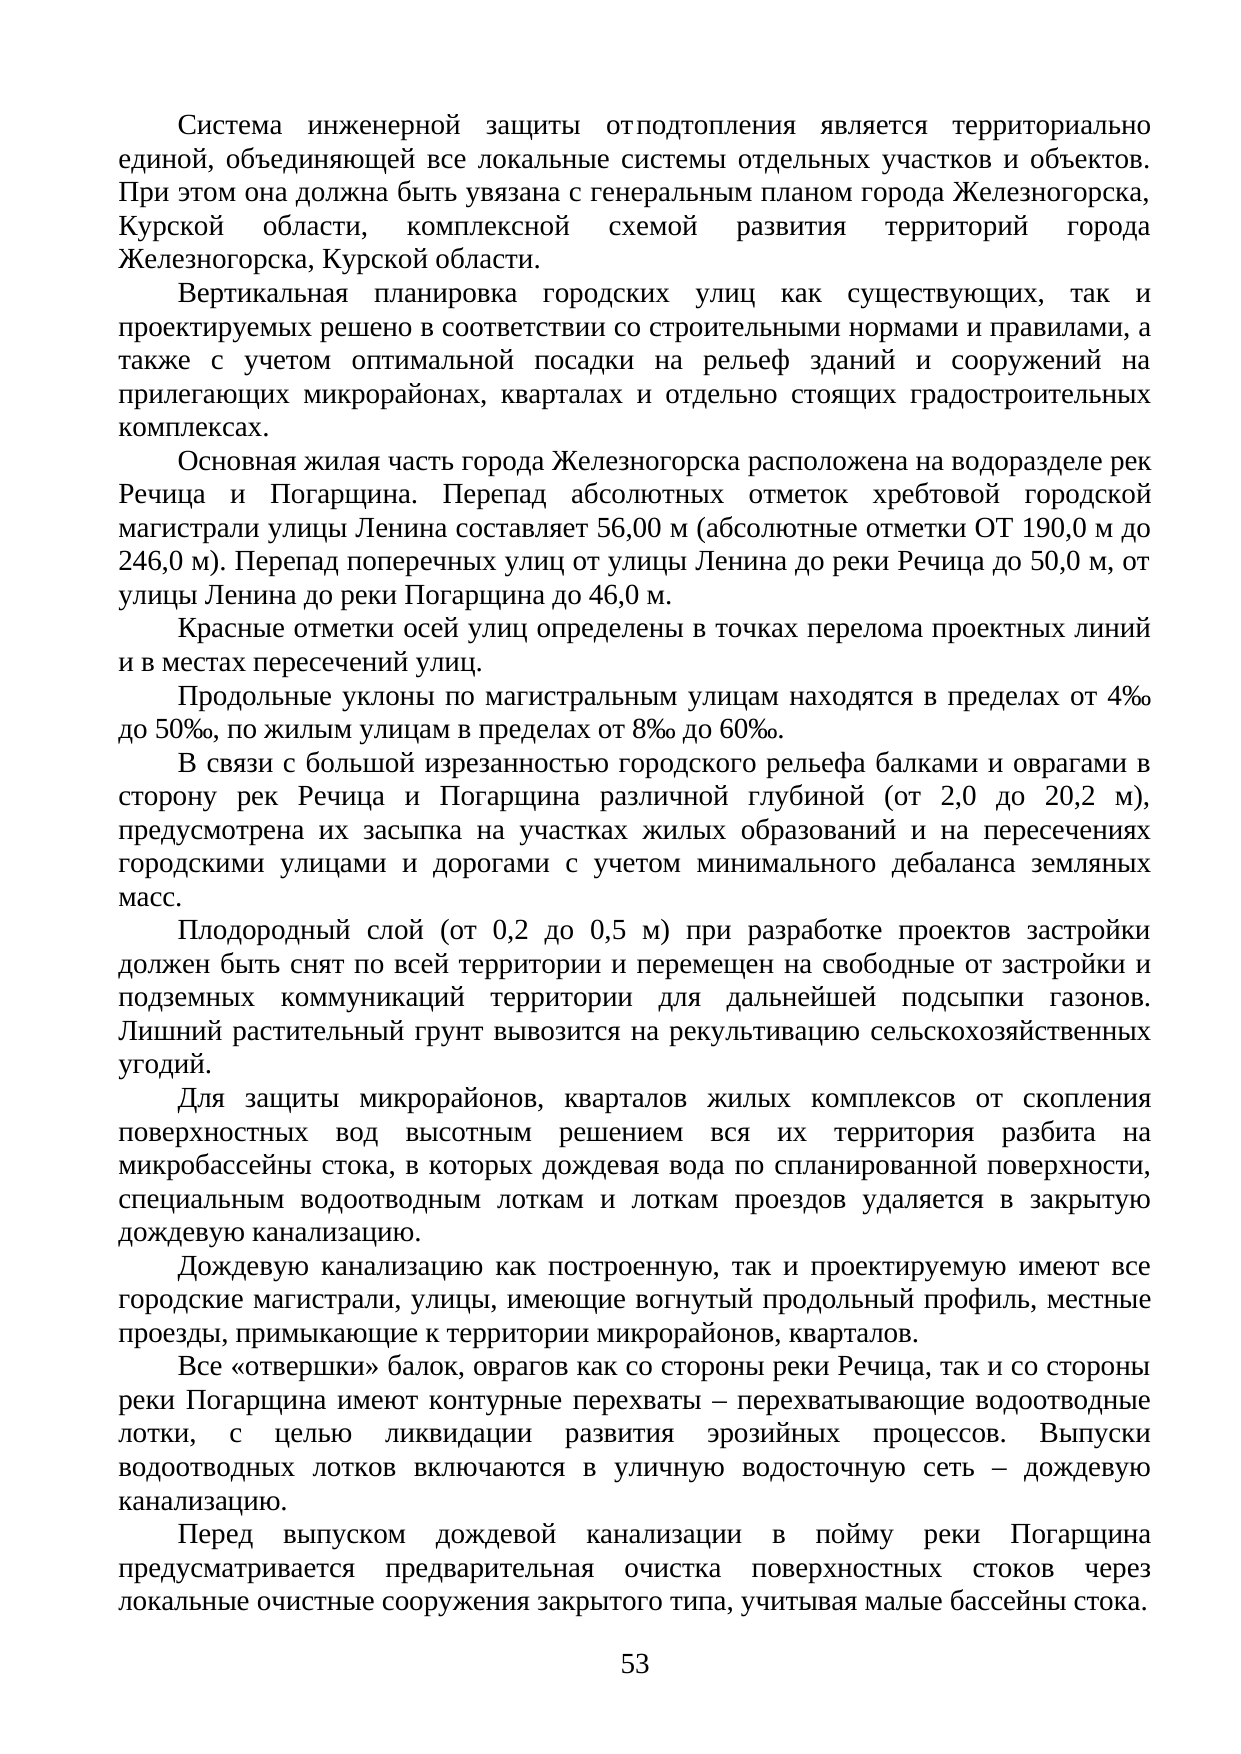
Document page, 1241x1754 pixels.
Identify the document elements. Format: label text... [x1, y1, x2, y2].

text Все «отвершки» балок, оврагов как со стороны реки Речица, так и со стороны реки Погарщина имеют контурные перехваты – перехватывающие водоотводные лотки, с целью ликвидации развития эрозийных процессов. Выпуски водоотводных лотков включаются в уличную водосточную сеть – дождевую канализацию. [118, 1348, 1152, 1516]
text В связи с большой изрезанностью городского рельефа балками и оврагами в сторону рек Речица и Погарщина различной глубиной (от 2,0 до 20,2 м), предусмотрена их засыпка на участках жилых образований и на пересечениях городскими улицами и дорогами с учетом минимального дебаланса земляных масс. [118, 745, 1152, 912]
text Система инженерной защиты от подтопления является территориально единой, объединяющей все локальные системы отдельных участков и объектов. При этом она должна быть увязана с генеральным планом города Железногорска, Курской области, комплексной схемой развития территорий города Железногорска, Курской области. [118, 107, 1152, 275]
text Продольные уклоны по магистральным улицам находятся в пределах от 4‰ до 50‰, по жилым улицам в пределах от 8‰ до 60‰. [118, 678, 1152, 745]
text Плодородный слой (от 0,2 до 0,5 м) при разработке проектов застройки должен быть снят по всей территории и перемещен на свободные от застройки и подземных коммуникаций территории для дальнейшей подсыпки газонов. Лишний растительный грунт вывозится на рекультивацию сельскохозяйственных угодий. [118, 912, 1152, 1080]
text Вертикальная планировка городских улиц как существующих, так и проектируемых решено в соответствии со строительными нормами и правилами, а также с учетом оптимальной посадки на рельеф зданий и сооружений на прилегающих микрорайонах, кварталах и отдельно стоящих градостроительных комплексах. [118, 275, 1152, 443]
text Красные отметки осей улиц определены в точках перелома проектных линий и в местах пересечений улиц. [118, 611, 1152, 678]
text Для защиты микрорайонов, кварталов жилых комплексов от скопления поверхностных вод высотным решением вся их территория разбита на микробассейны стока, в которых дождевая вода по спланированной поверхности, специальным водоотводным лоткам и лоткам проездов удаляется в закрытую дождевую канализацию. [118, 1080, 1152, 1248]
text Основная жилая часть города Железногорска расположена на водоразделе рек Речица и Погарщина. Перепад абсолютных отметок хребтовой городской магистрали улицы Ленина составляет 56,00 м (абсолютные отметки ОТ 190,0 м до 246,0 м). Перепад поперечных улиц от улицы Ленина до реки Речица до 50,0 м, от улицы Ленина до реки Погарщина до 46,0 м. [118, 443, 1152, 611]
text Перед выпуском дождевой канализации в пойму реки Погарщина предусматривается предварительная очистка поверхностных стоков через локальные очистные сооружения закрытого типа, учитывая малые бассейны стока. [118, 1516, 1152, 1617]
text Дождевую канализацию как построенную, так и проектируемую имеют все городские магистрали, улицы, имеющие вогнутый продольный профиль, местные проезды, примыкающие к территории микрорайонов, кварталов. [118, 1248, 1152, 1348]
